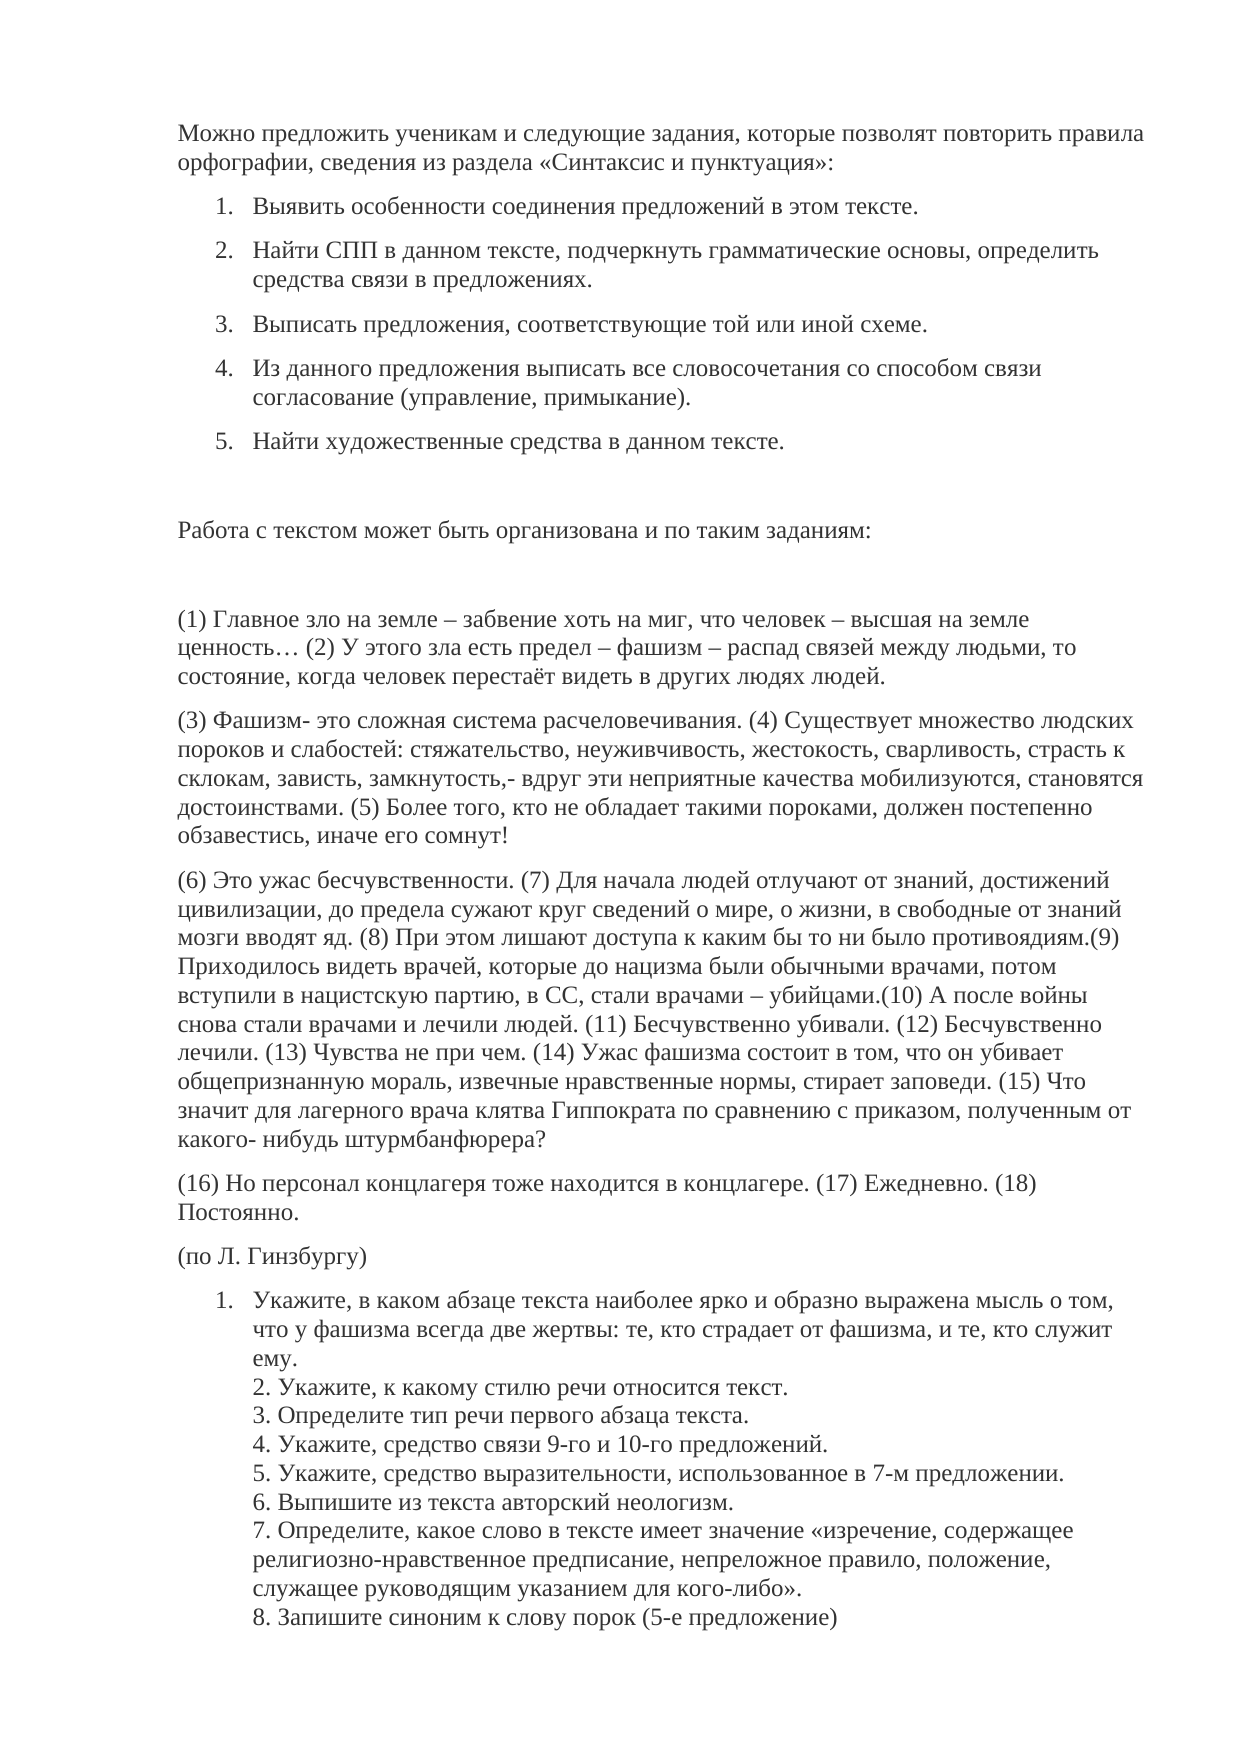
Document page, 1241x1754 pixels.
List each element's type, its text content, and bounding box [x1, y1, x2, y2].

text Работа с текстом может быть организована и по таким заданиям: [177, 515, 1152, 544]
list Выявить особенности соединения предложений в этом тексте. [215, 191, 1152, 220]
list Найти художественные средства в данном тексте. [215, 426, 1152, 455]
text Можно предложить ученикам и следующие задания, которые позволят повторить правила орфографии, сведения из раздела «Синтаксис и пунктуация»: [177, 118, 1152, 176]
list Из данного предложения выписать все словосочетания со способом связи согласование (управление, примыкание). [215, 353, 1152, 411]
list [215, 1286, 1152, 1631]
list Выписать предложения, соответствующие той или иной схеме. [215, 309, 1152, 337]
text (по Л. Гинзбургу) [177, 1241, 1152, 1270]
text (16) Но персонал концлагеря тоже находится в концлагере. (17) Ежедневно. (18) Постоянно. [177, 1168, 1152, 1226]
text (6) Это ужас бесчувственности. (7) Для начала людей отлучают от знаний, достижений цивилизации, до предела сужают круг сведений о мире, о жизни, в свободные от знаний мозги вводят яд. (8) При этом лишают доступа к каким бы то ни было противоядиям.(9) Приходилось видеть врачей, которые до нацизма были обычными врачами, потом вступили в нацистскую партию, в СС, стали врачами – убийцами.(10) А после войны снова стали врачами и лечили людей. (11) Бесчувственно убивали. (12) Бесчувственно лечили. (13) Чувства не при чем. (14) Ужас фашизма состоит в том, что он убивает общепризнанную мораль, извечные нравственные нормы, стирает заповеди. (15) Что значит для лагерного врача клятва Гиппократа по сравнению с приказом, полученным от какого- нибудь штурмбанфюрера? [177, 865, 1152, 1152]
list Найти СПП в данном тексте, подчеркнуть грамматические основы, определить средства связи в предложениях. [215, 236, 1152, 293]
text (1) Главное зло на земле – забвение хоть на миг, что человек – высшая на земле ценность… (2) У этого зла есть предел – фашизм – распад связей между людьми, то состояние, когда человек перестаёт видеть в других людях людей. [177, 604, 1152, 690]
text (3) Фашизм- это сложная система расчеловечивания. (4) Существует множество людских пороков и слабостей: стяжательство, неуживчивость, жестокость, сварливость, страсть к склокам, зависть, замкнутость,- вдруг эти неприятные качества мобилизуются, становятся достоинствами. (5) Более того, кто не обладает такими пороками, должен постепенно обзавестись, иначе его сомнут! [177, 706, 1152, 849]
